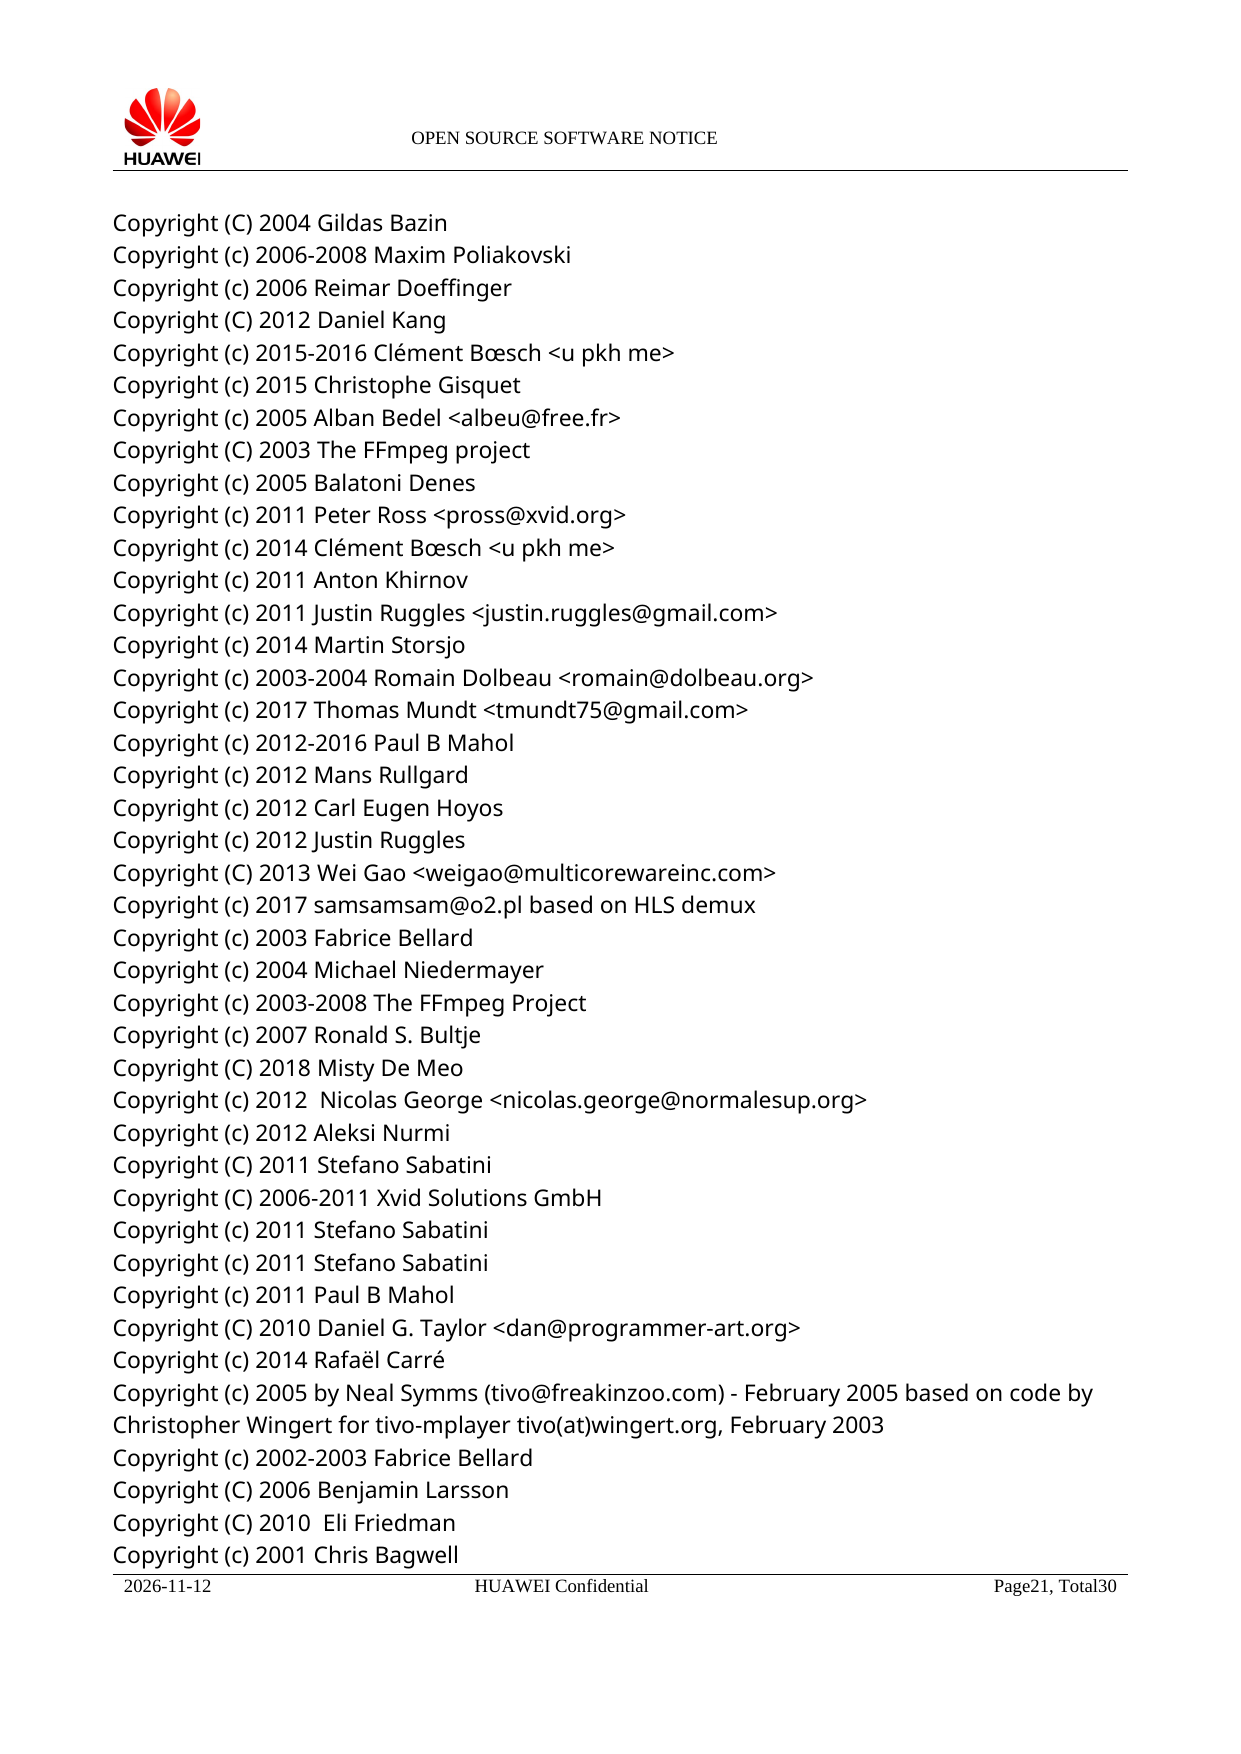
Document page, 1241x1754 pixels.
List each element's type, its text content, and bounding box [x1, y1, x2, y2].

picture [124, 88, 201, 165]
